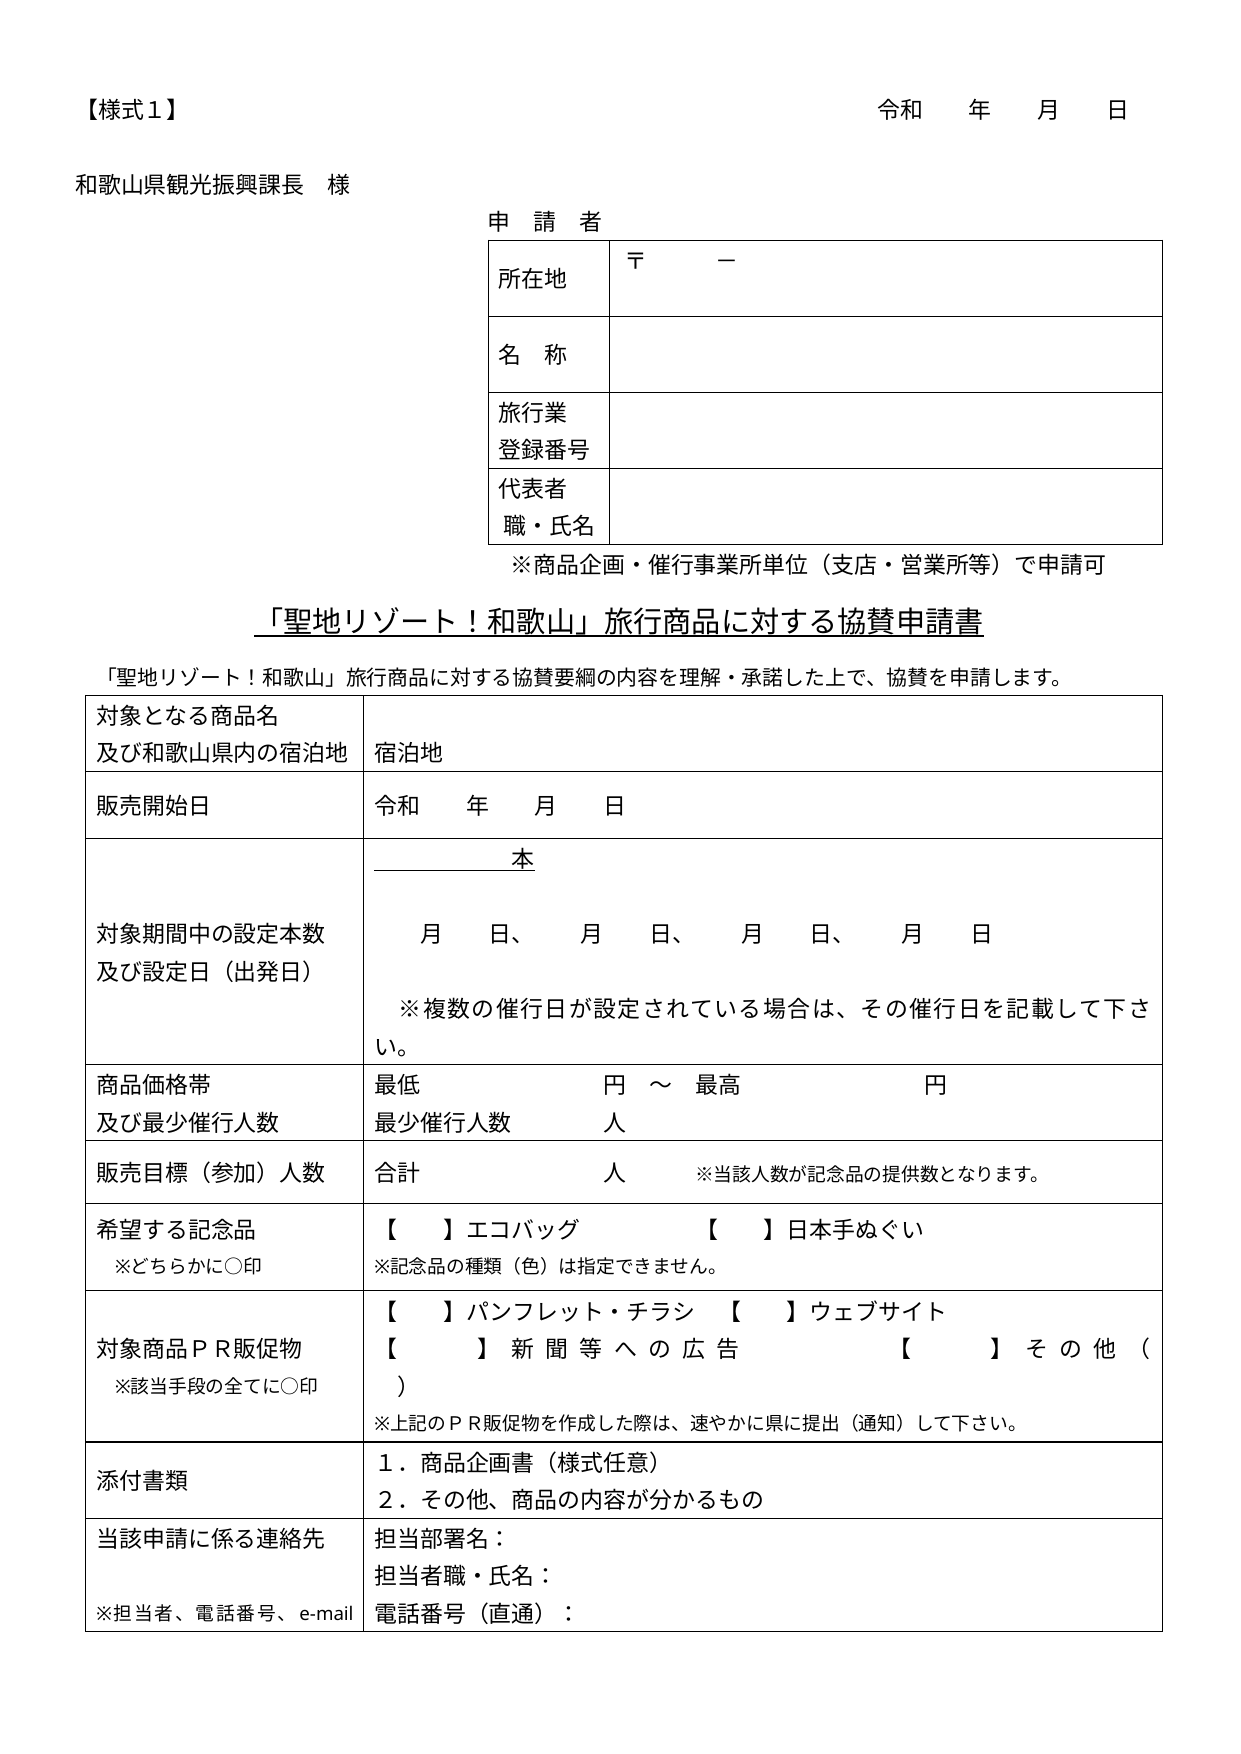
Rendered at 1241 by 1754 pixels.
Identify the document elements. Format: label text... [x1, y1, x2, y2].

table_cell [364, 1519, 1162, 1631]
table_cell 【 】パンフレット・チラシ 【 】ウェブサイト 【 】新聞等への広告 【 】その他（ ） ※上記のＰＲ販促物を作成した際は、速やかに県に提出（通知）して下さい。 [364, 1291, 1162, 1441]
text 「聖地リゾート！和歌山」旅行商品に対する協賛要綱の内容を理解・承諾した上で、協賛を申請します。 [75, 657, 1162, 695]
table_cell 令和 年 月 日 [364, 772, 1162, 838]
table_cell [610, 393, 1162, 468]
text 「聖地リゾート！和歌山」旅行商品に対する協賛申請書 [75, 582, 1162, 657]
table_cell １．商品企画書（様式任意） ２．その他、商品の内容が分かるもの [364, 1443, 1162, 1517]
table_cell 販売目標（参加）人数 [86, 1141, 363, 1203]
table_cell 最低 円 ～ 最高 円 最少催行人数 人 [364, 1065, 1162, 1140]
table_cell 商品価格帯 及び最少催行人数 [86, 1065, 363, 1140]
table_cell 代表者 職・氏名 [489, 469, 609, 544]
table_cell 添付書類 [86, 1443, 363, 1517]
table_header 対象となる商品名 及び和歌山県内の宿泊地 [86, 696, 363, 771]
table_cell 合計 人 ※当該人数が記念品の提供数となります。 [364, 1141, 1162, 1203]
table_cell 対象商品ＰＲ販促物 ※該当手段の全てに○印 [86, 1291, 363, 1441]
table_cell [610, 469, 1162, 544]
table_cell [86, 1519, 363, 1631]
text 【様式１】 令和 年 月 日 [75, 89, 1162, 127]
table_cell 旅行業 登録番号 [489, 393, 609, 468]
text ※商品企画・催行事業所単位（支店・営業所等）で申請可 [75, 545, 1162, 582]
table_cell 【 】エコバッグ 【 】日本手ぬぐい ※記念品の種類（色）は指定できません。 [364, 1204, 1162, 1290]
table_cell 希望する記念品 ※どちらかに○印 [86, 1204, 363, 1290]
table_cell 対象期間中の設定本数 及び設定日（出発日） [86, 839, 363, 1064]
table_header 所在地 [489, 241, 609, 316]
table_cell 本 月 日、 月 日、 月 日、 月 日 ※複数の催行日が設定されている場合は、その催行日を記載して下さい。 [364, 839, 1162, 1064]
table_header 〒 － [610, 241, 1162, 316]
text 申 請 者 [75, 202, 1162, 239]
table_header 宿泊地 [364, 696, 1162, 771]
table_cell 名 称 [489, 317, 609, 392]
table_cell 販売開始日 [86, 772, 363, 838]
table_cell [610, 317, 1162, 392]
text 和歌山県観光振興課長 様 [75, 164, 1162, 202]
